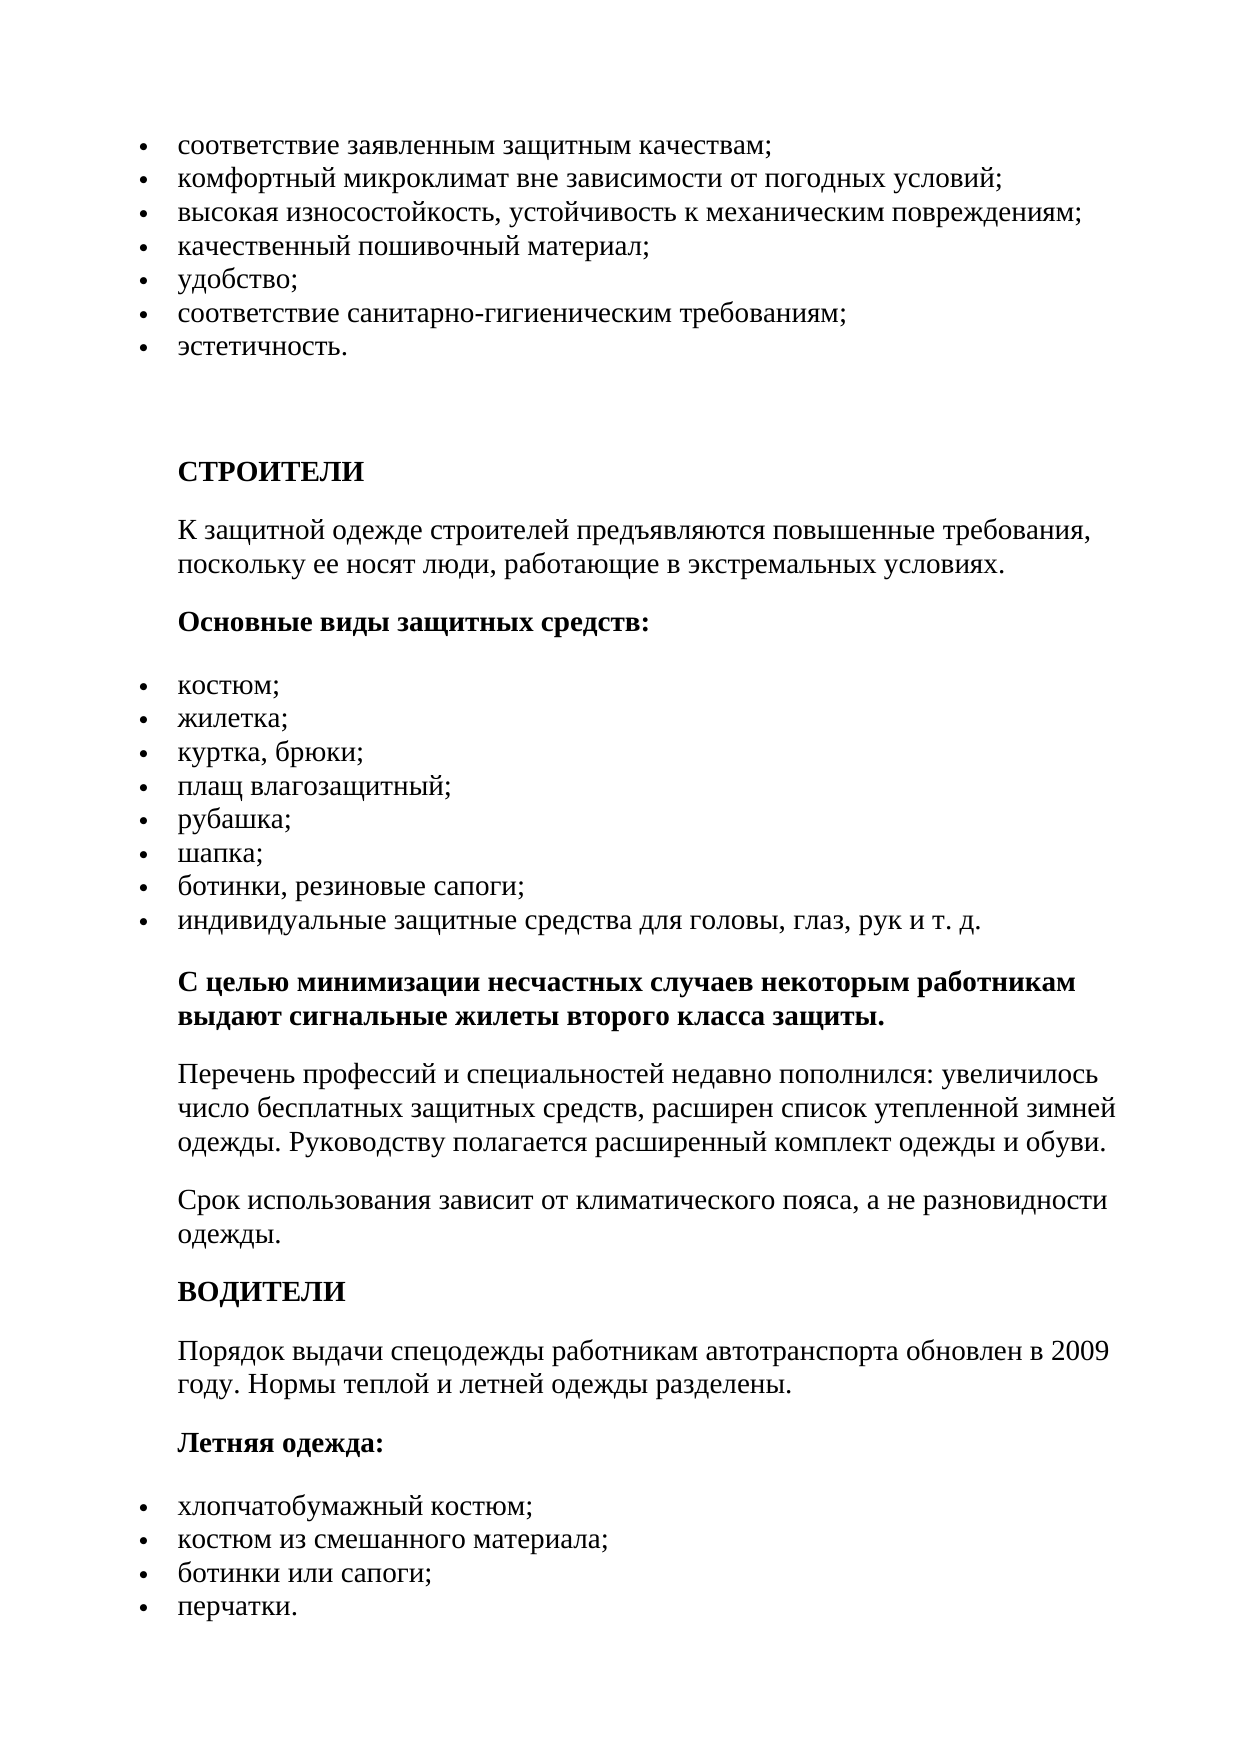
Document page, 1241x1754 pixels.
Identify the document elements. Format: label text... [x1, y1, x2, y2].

list удобство; [140, 261, 1152, 295]
list хлопчатобумажный костюм; [140, 1488, 1152, 1521]
list соответствие заявленным защитным качествам; [140, 127, 1152, 161]
text Основные виды защитных средств: [177, 604, 1152, 638]
text Перечень профессий и специальностей недавно пополнился: увеличилось число бесплатных защитных средств, расширен список утепленной зимней одежды. Руководству полагается расширенный комплект одежды и обуви. [177, 1057, 1152, 1157]
list шапка; [140, 835, 1152, 868]
text Летняя одежда: [177, 1425, 1152, 1458]
list эстетичность. [140, 328, 1152, 362]
list костюм; [140, 667, 1152, 701]
list костюм из смешанного материала; [140, 1521, 1152, 1555]
list ботинки или сапоги; [140, 1555, 1152, 1588]
list качественный пошивочный материал; [140, 228, 1152, 261]
list перчатки. [140, 1588, 1152, 1622]
text С целью минимизации несчастных случаев некоторым работникам выдают сигнальные жилеты второго класса защиты. [177, 964, 1152, 1032]
list соответствие санитарно-гигиеническим требованиям; [140, 295, 1152, 328]
list комфортный микроклимат вне зависимости от погодных условий; [140, 161, 1152, 194]
subtitle Водители [177, 1274, 1152, 1308]
list рубашка; [140, 801, 1152, 835]
text Срок использования зависит от климатического пояса, а не разновидности одежды. [177, 1182, 1152, 1249]
list индивидуальные защитные средства для головы, глаз, рук и т. д. [140, 902, 1152, 935]
list ботинки, резиновые сапоги; [140, 868, 1152, 902]
list жилетка; [140, 701, 1152, 734]
subtitle Строители [177, 454, 1152, 487]
text К защитной одежде строителей предъявляются повышенные требования, поскольку ее носят люди, работающие в экстремальных условиях. [177, 512, 1152, 579]
list куртка, брюки; [140, 734, 1152, 768]
list плащ влагозащитный; [140, 768, 1152, 801]
list высокая износостойкость, устойчивость к механическим повреждениям; [140, 194, 1152, 228]
text Порядок выдачи спецодежды работникам автотранспорта обновлен в 2009 году. Нормы теплой и летней одежды разделены. [177, 1333, 1152, 1400]
